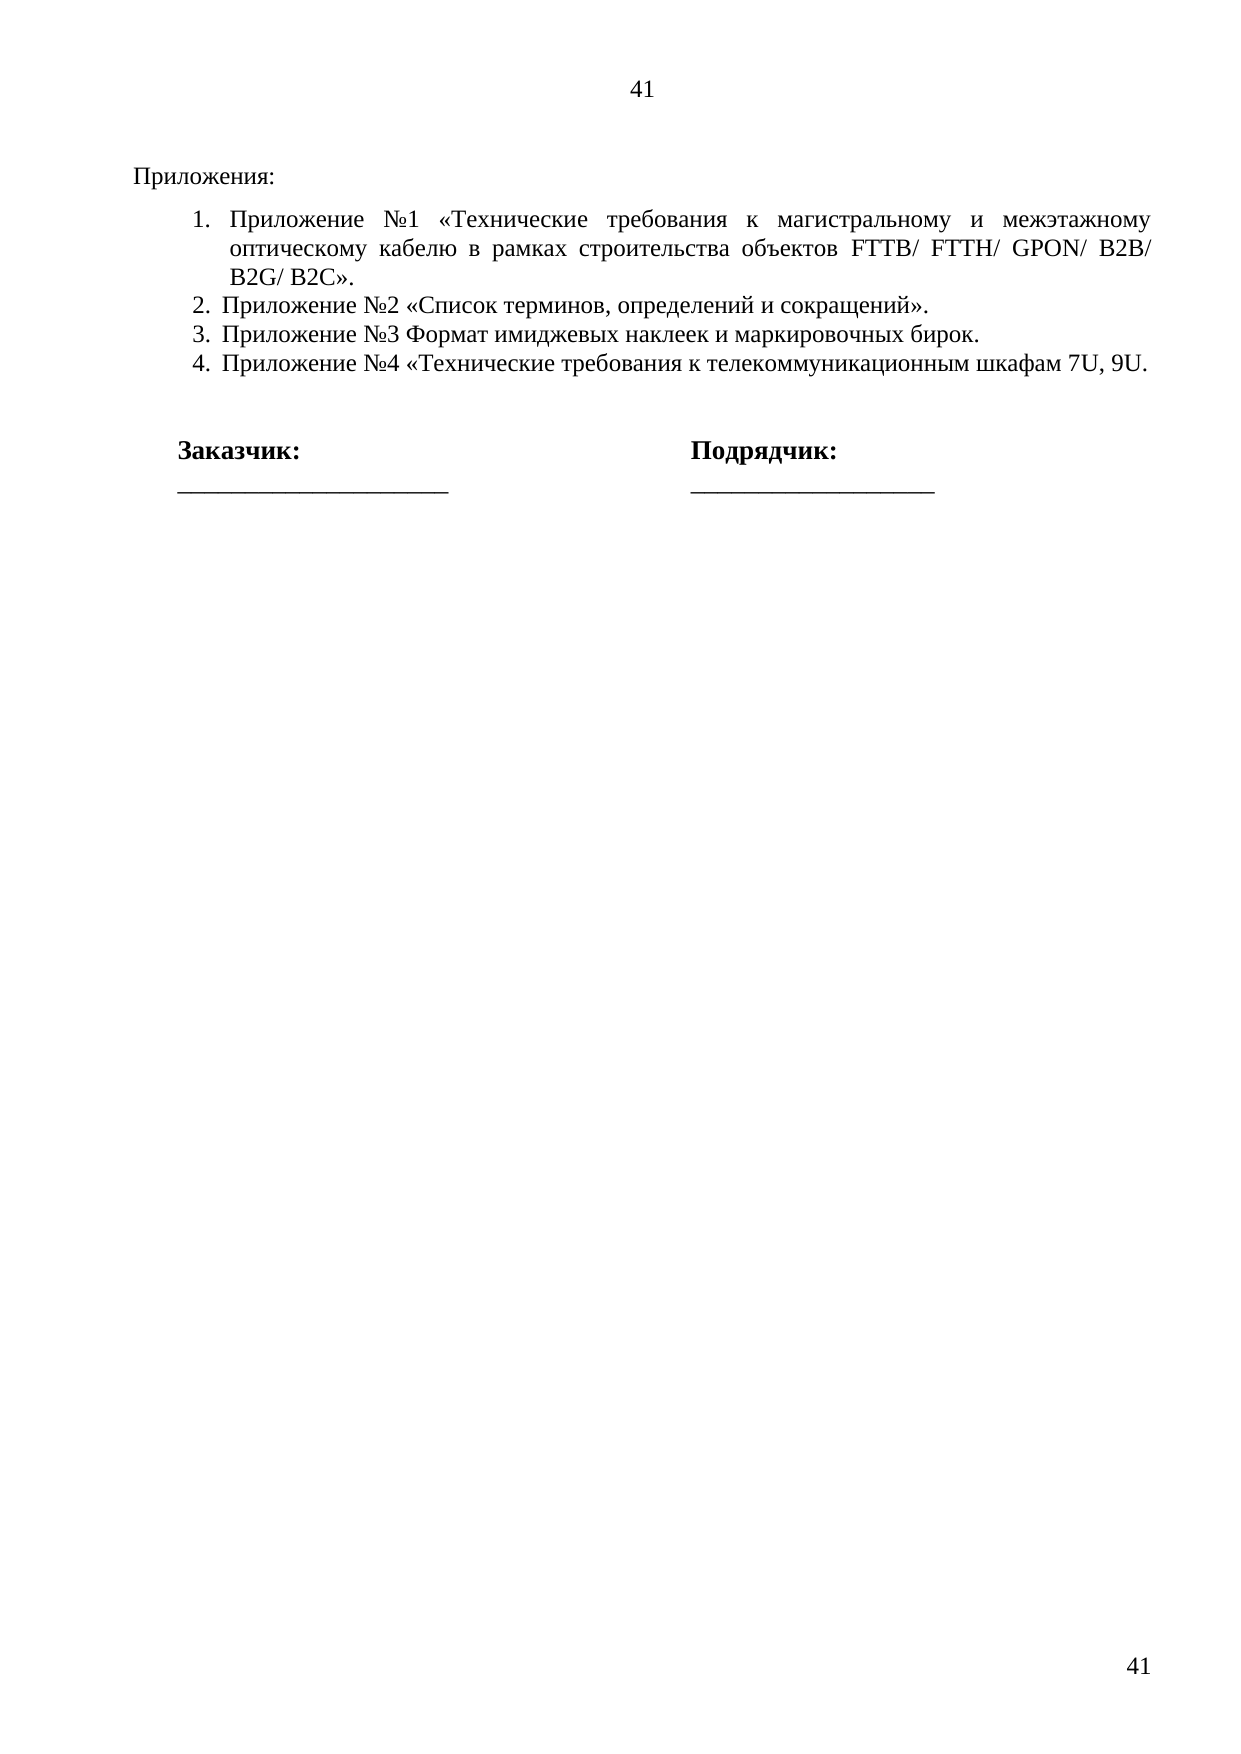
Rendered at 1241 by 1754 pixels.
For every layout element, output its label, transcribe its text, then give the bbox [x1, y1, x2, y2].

list Приложение №4 «Технические требования к телекоммуникационным шкафам 7U, 9U. [192, 348, 1152, 377]
list Приложение №2 «Список терминов, определений и сокращений». [192, 291, 1152, 319]
table_cell ____________________ [133, 466, 646, 528]
list Приложение №1 «Технические требования к магистральному и межэтажному оптическому кабелю в рамках строительства объектов FTTB/ FTTH/ GPON/ B2B/ B2G/ B2C». [192, 204, 1152, 291]
text Приложения: [133, 161, 1152, 190]
table_header Заказчик: [133, 434, 646, 466]
table_cell __________________ [646, 466, 1159, 528]
list Приложение №3 Формат имиджевых наклеек и маркировочных бирок. [192, 319, 1152, 348]
table_header Подрядчик: [646, 434, 1159, 466]
